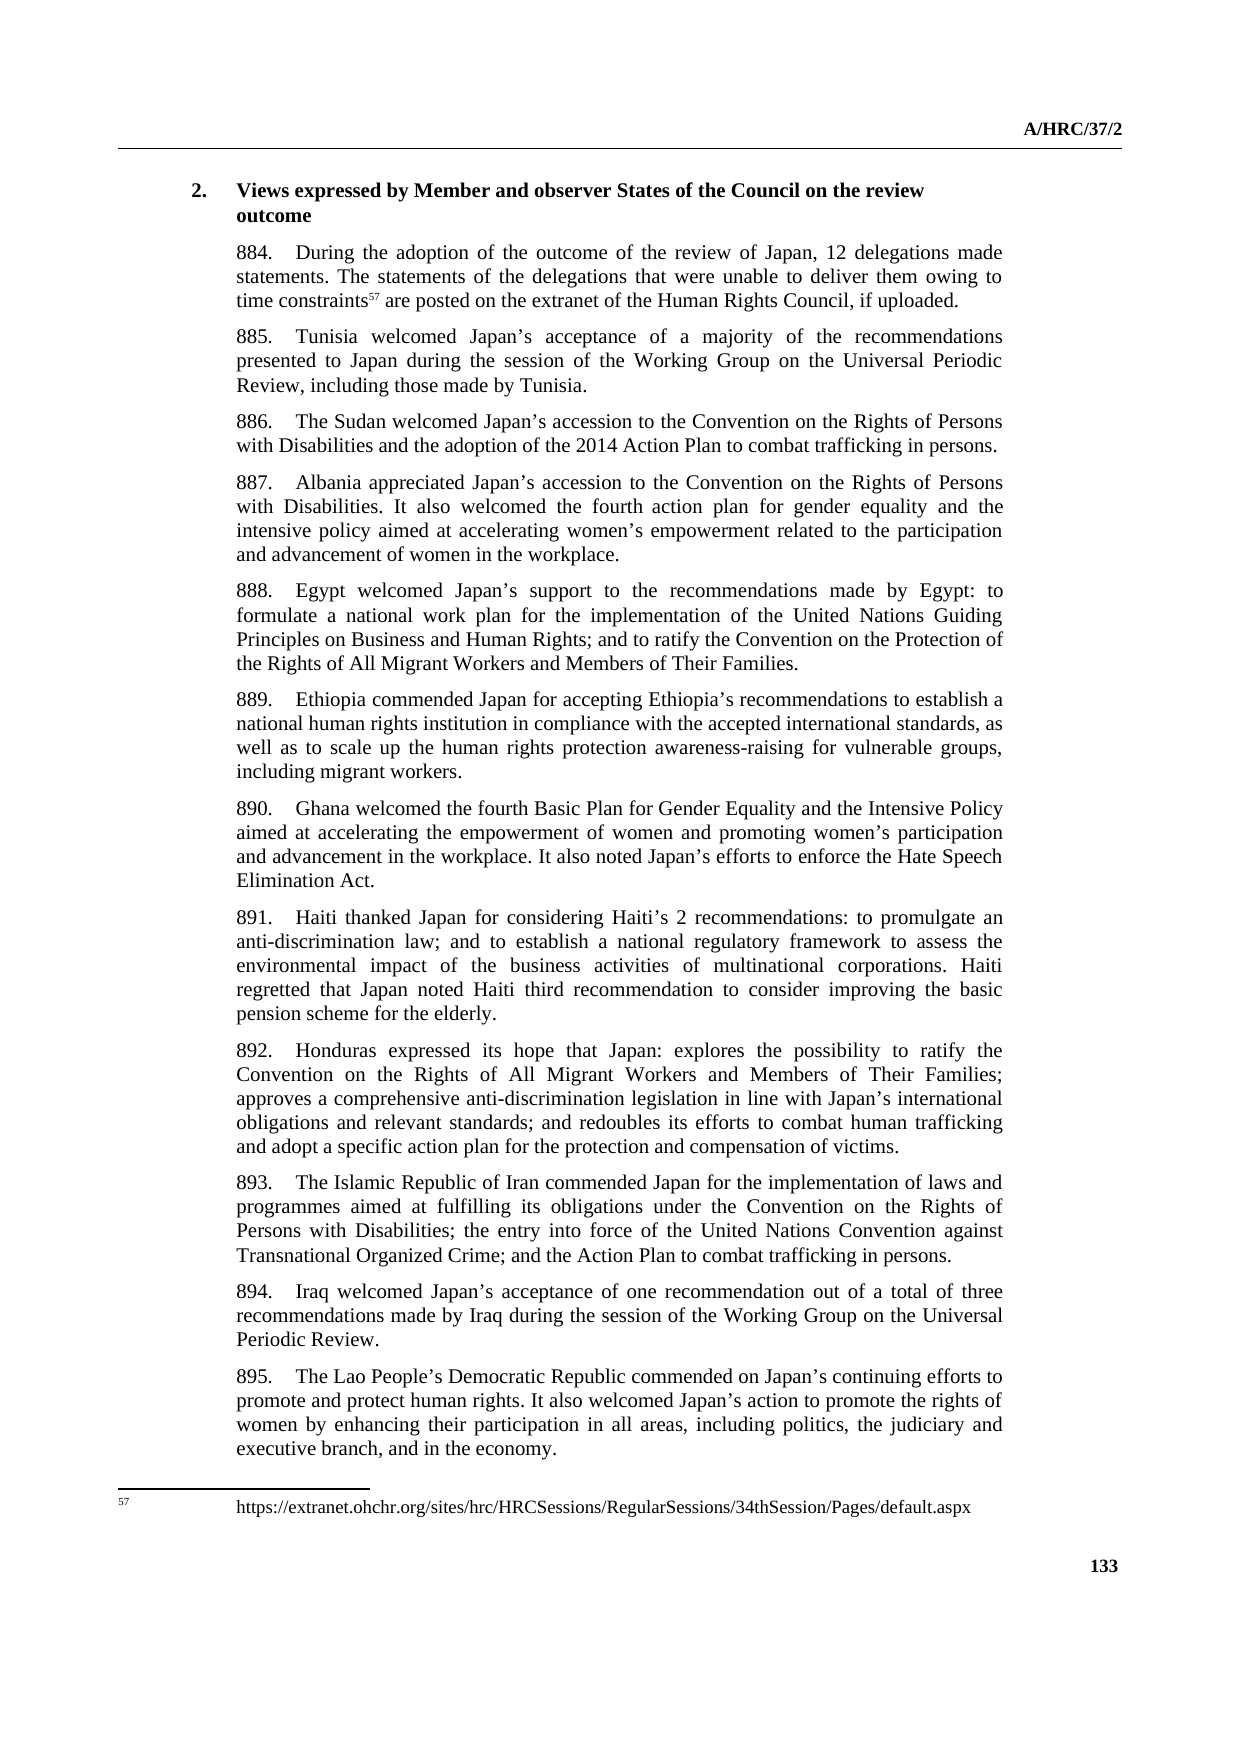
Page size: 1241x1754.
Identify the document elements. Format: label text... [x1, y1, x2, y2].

text 891. Haiti thanked Japan for considering Haiti’s 2 recommendations: to promulgate an anti-discrimination law; and to establish a national regulatory framework to assess the environmental impact of the business activities of multinational corporations. Haiti regretted that Japan noted Haiti third recommendation to consider improving the basic pension scheme for the elderly. [236, 905, 1004, 1025]
text 895. The Lao People’s Democratic Republic commended on Japan’s continuing efforts to promote and protect human rights. It also welcomed Japan’s action to promote the rights of women by enhancing their participation in all areas, including politics, the judiciary and executive branch, and in the economy. [236, 1364, 1004, 1460]
text 889. Ethiopia commended Japan for accepting Ethiopia’s recommendations to establish a national human rights institution in compliance with the accepted international standards, as well as to scale up the human rights protection awareness-raising for vulnerable groups, including migrant workers. [236, 687, 1004, 783]
text 2. Views expressed by Member and observer States of the Council on the review outcome [118, 177, 1004, 227]
text 884. During the adoption of the outcome of the review of Japan, 12 delegations made statements. The statements of the delegations that were unable to deliver them owing to time constraints are posted on the extranet of the Human Rights Council, if uploaded. [236, 240, 1004, 312]
text 886. The Sudan welcomed Japan’s accession to the Convention on the Rights of Persons with Disabilities and the adoption of the 2014 Action Plan to combat trafficking in persons. [236, 409, 1004, 457]
text 888. Egypt welcomed Japan’s support to the recommendations made by Egypt: to formulate a national work plan for the implementation of the United Nations Guiding Principles on Business and Human Rights; and to ratify the Convention on the Protection of the Rights of All Migrant Workers and Members of Their Families. [236, 578, 1004, 675]
text 885. Tunisia welcomed Japan’s acceptance of a majority of the recommendations presented to Japan during the session of the Working Group on the Universal Periodic Review, including those made by Tunisia. [236, 324, 1004, 397]
text 893. The Islamic Republic of Iran commended Japan for the implementation of laws and programmes aimed at fulfilling its obligations under the Convention on the Rights of Persons with Disabilities; the entry into force of the United Nations Convention against Transnational Organized Crime; and the Action Plan to combat trafficking in persons. [236, 1170, 1004, 1267]
text 892. Honduras expressed its hope that Japan: explores the possibility to ratify the Convention on the Rights of All Migrant Workers and Members of Their Families; approves a comprehensive anti-discrimination legislation in line with Japan’s international obligations and relevant standards; and redoubles its efforts to combat human trafficking and adopt a specific action plan for the protection and compensation of victims. [236, 1037, 1004, 1158]
text 894. Iraq welcomed Japan’s acceptance of one recommendation out of a total of three recommendations made by Iraq during the session of the Working Group on the Universal Periodic Review. [236, 1279, 1004, 1351]
text 887. Albania appreciated Japan’s accession to the Convention on the Rights of Persons with Disabilities. It also welcomed the fourth action plan for gender equality and the intensive policy aimed at accelerating women’s empowerment related to the participation and advancement of women in the workplace. [236, 470, 1004, 566]
text 890. Ghana welcomed the fourth Basic Plan for Gender Equality and the Intensive Policy aimed at accelerating the empowerment of women and promoting women’s participation and advancement in the workplace. It also noted Japan’s efforts to enforce the Hate Speech Elimination Act. [236, 796, 1004, 892]
